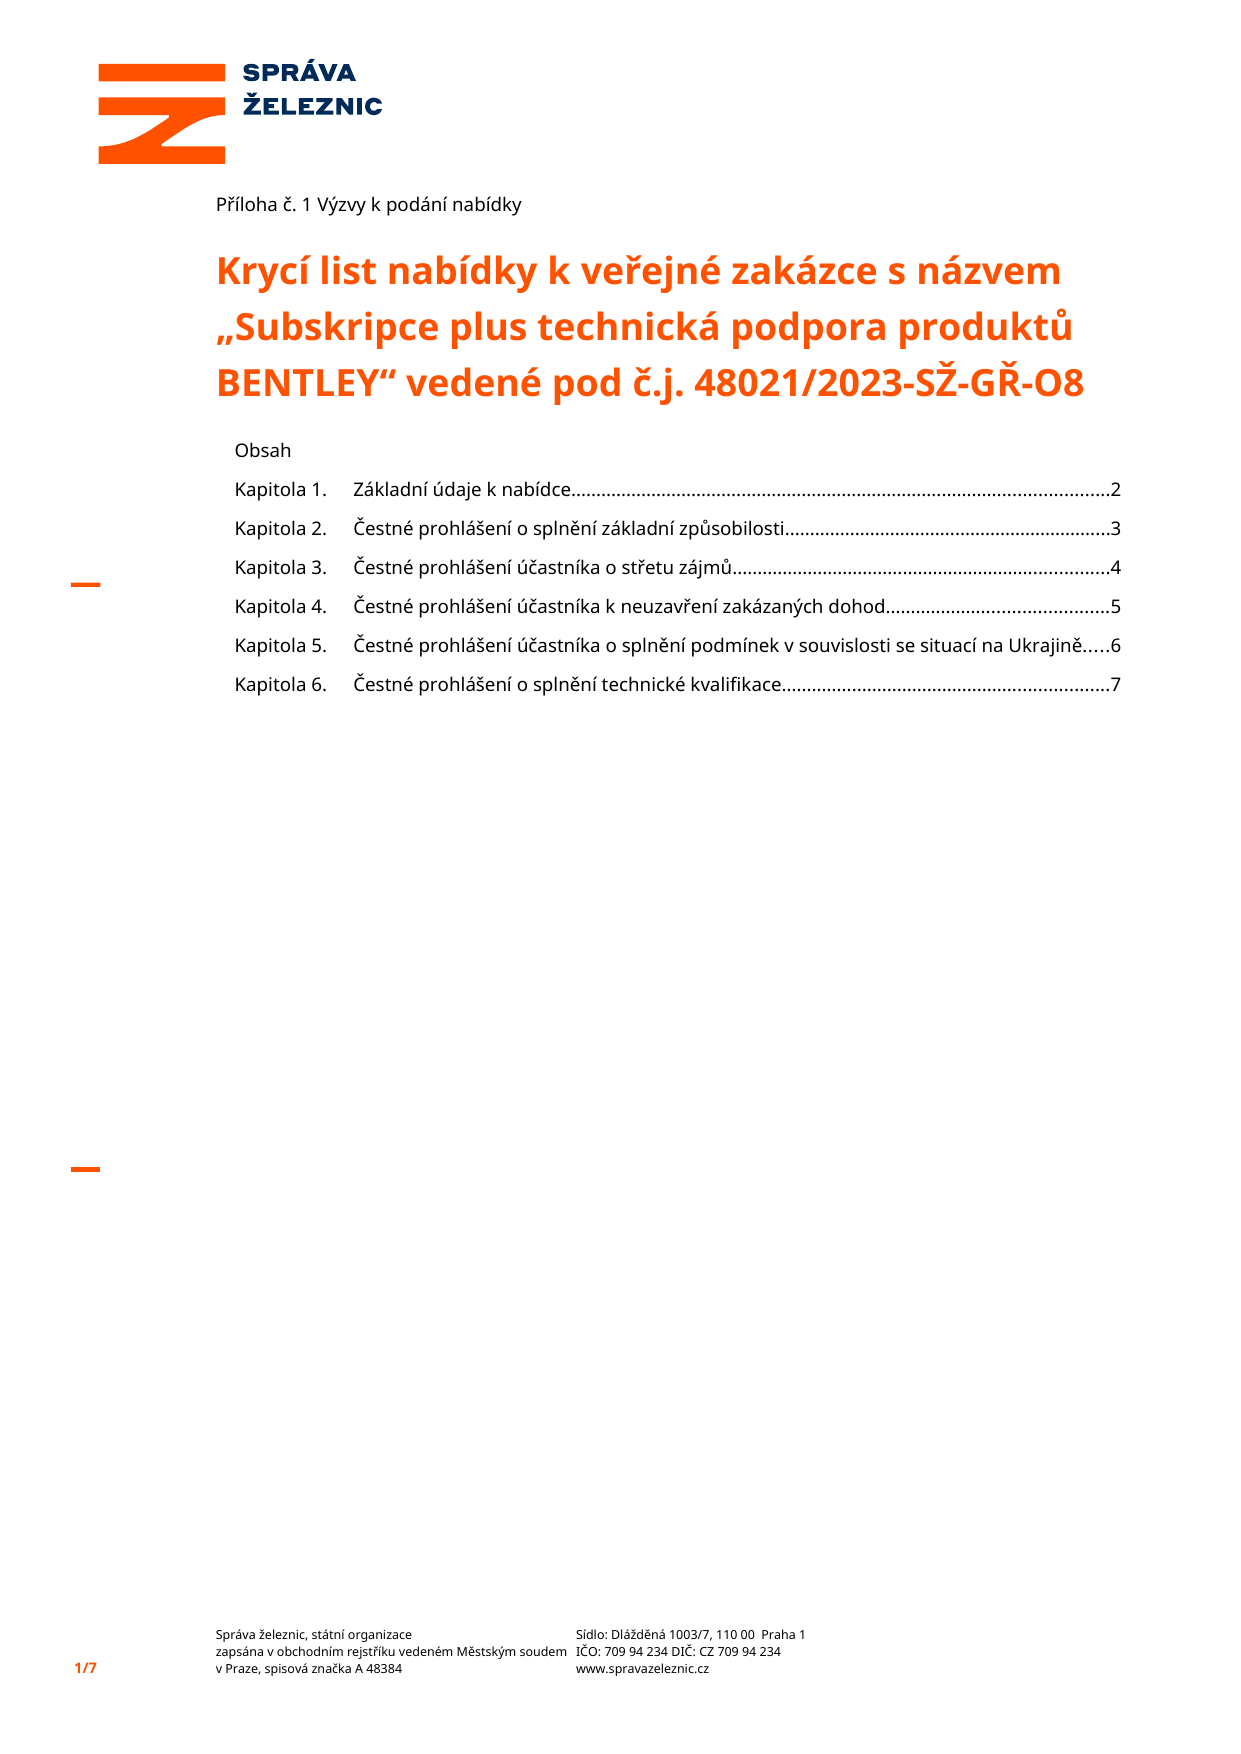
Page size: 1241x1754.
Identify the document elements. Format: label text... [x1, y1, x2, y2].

text Příloha č. 1 Výzvy k podání nabídky [216, 191, 1122, 217]
text Krycí list nabídky k veřejné zakázce s názvem „Subskripce plus technická podpora produktů BENTLEY“ vedené pod č.j. 48021/2023-SŽ-GŘ-O8 [216, 244, 1122, 408]
